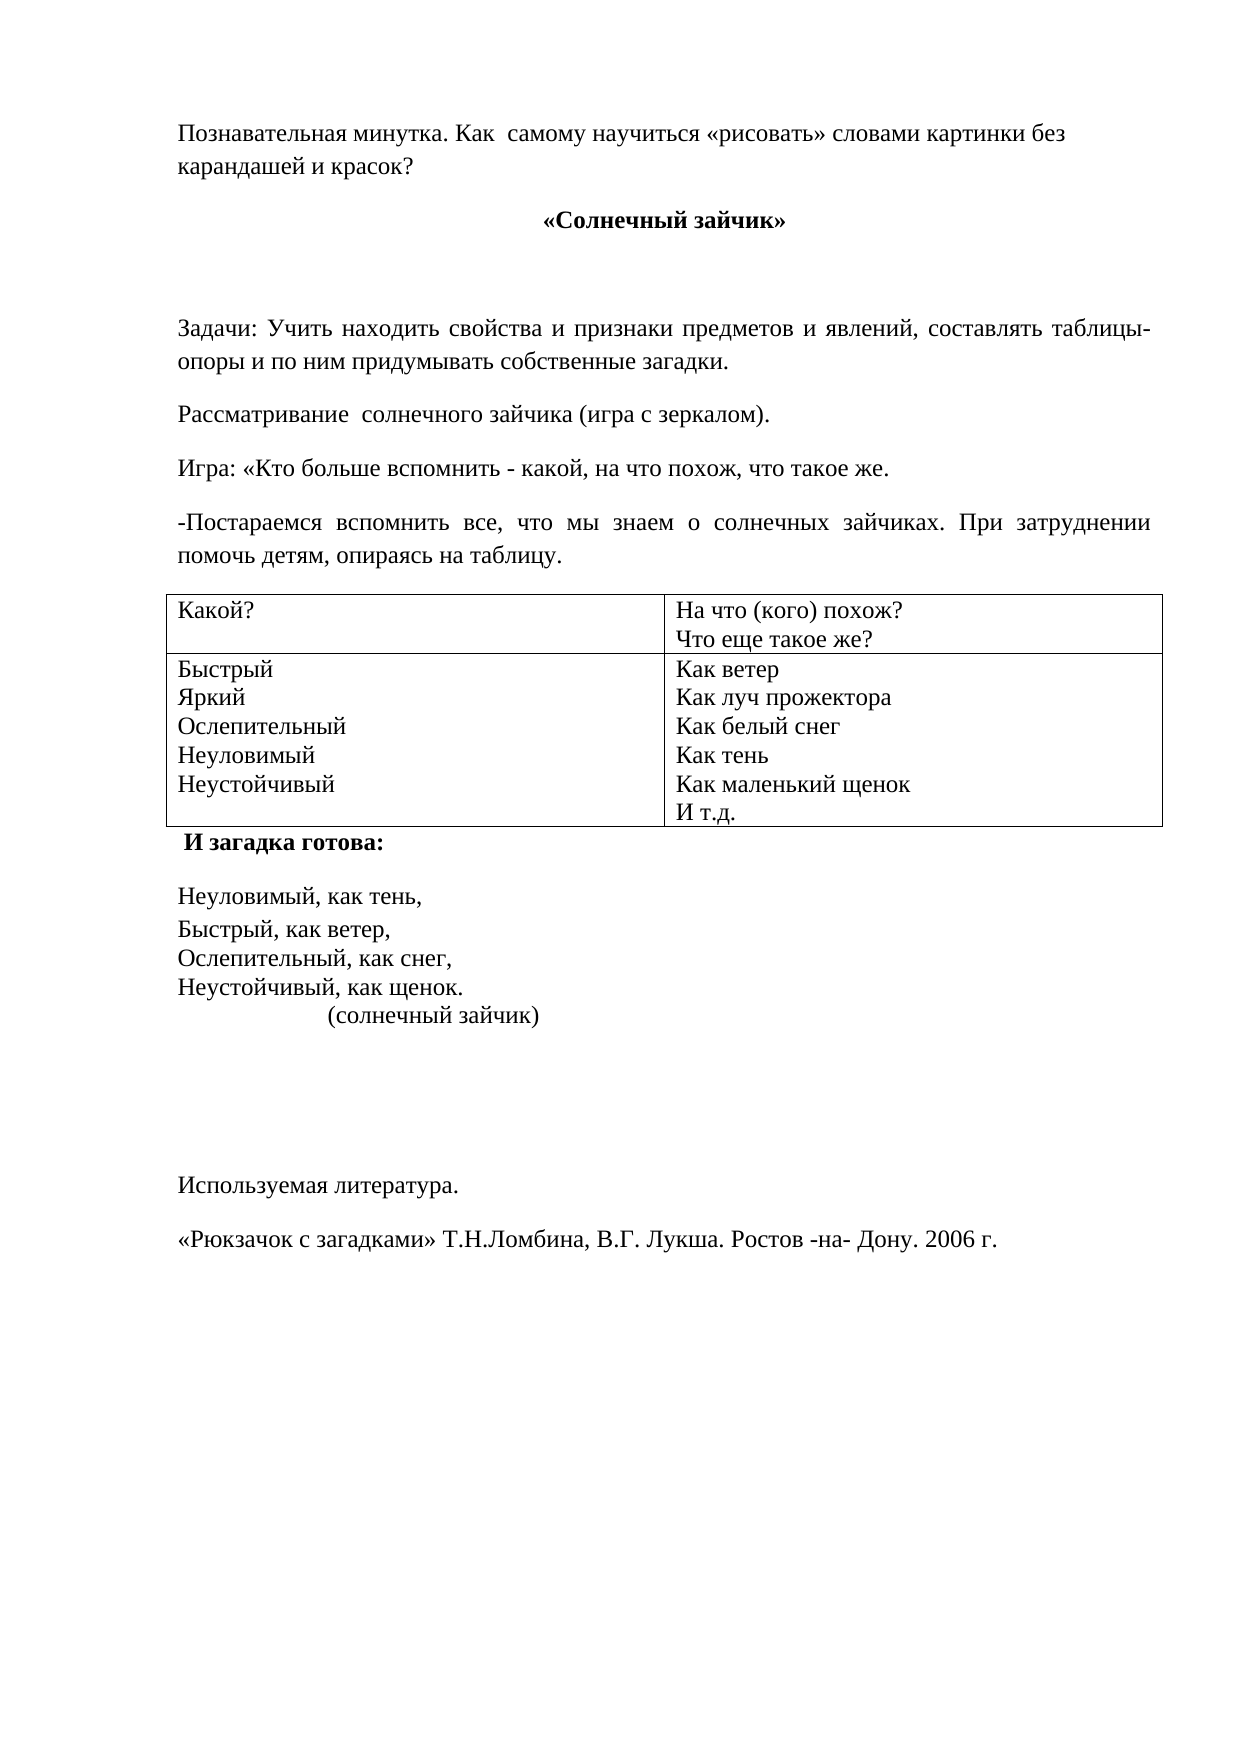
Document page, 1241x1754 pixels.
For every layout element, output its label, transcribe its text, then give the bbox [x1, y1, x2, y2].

table_cell Быстрый Яркий Ослепительный Неуловимый Неустойчивый [167, 654, 664, 826]
text Неустойчивый, как щенок. [177, 972, 1152, 1000]
text Используемая литература. [177, 1170, 1152, 1199]
text «Рюкзачок с загадками» Т.Н.Ломбина, В.Г. Лукша. Ростов -на- Дону. 2006 г. [177, 1224, 1152, 1252]
table_header Какой? [167, 595, 664, 653]
text Быстрый, как ветер, [177, 914, 1152, 943]
text «Солнечный зайчик» [177, 205, 1152, 234]
text -Постараемся вспомнить все, что мы знаем о солнечных зайчиках. При затруднении помочь детям, опираясь на таблицу. [177, 507, 1152, 569]
text Рассматривание солнечного зайчика (игра с зеркалом). [177, 399, 1152, 428]
table_header На что (кого) похож? Что еще такое же? [665, 595, 1162, 653]
text Неуловимый, как тень, [177, 881, 1152, 910]
text И загадка готова: [177, 827, 1152, 856]
text Познавательная минутка. Как самому научиться «рисовать» словами картинки без карандашей и красок? [177, 118, 1152, 180]
text (солнечный зайчик) [177, 1000, 1152, 1029]
table_cell Как ветер Как луч прожектора Как белый снег Как тень Как маленький щенок И т.д. [665, 654, 1162, 826]
text Игра: «Кто больше вспомнить - какой, на что похож, что такое же. [177, 453, 1152, 482]
text Ослепительный, как снег, [177, 943, 1152, 972]
text Задачи: Учить находить свойства и признаки предметов и явлений, составлять таблицы-опоры и по ним придумывать собственные загадки. [177, 313, 1152, 374]
